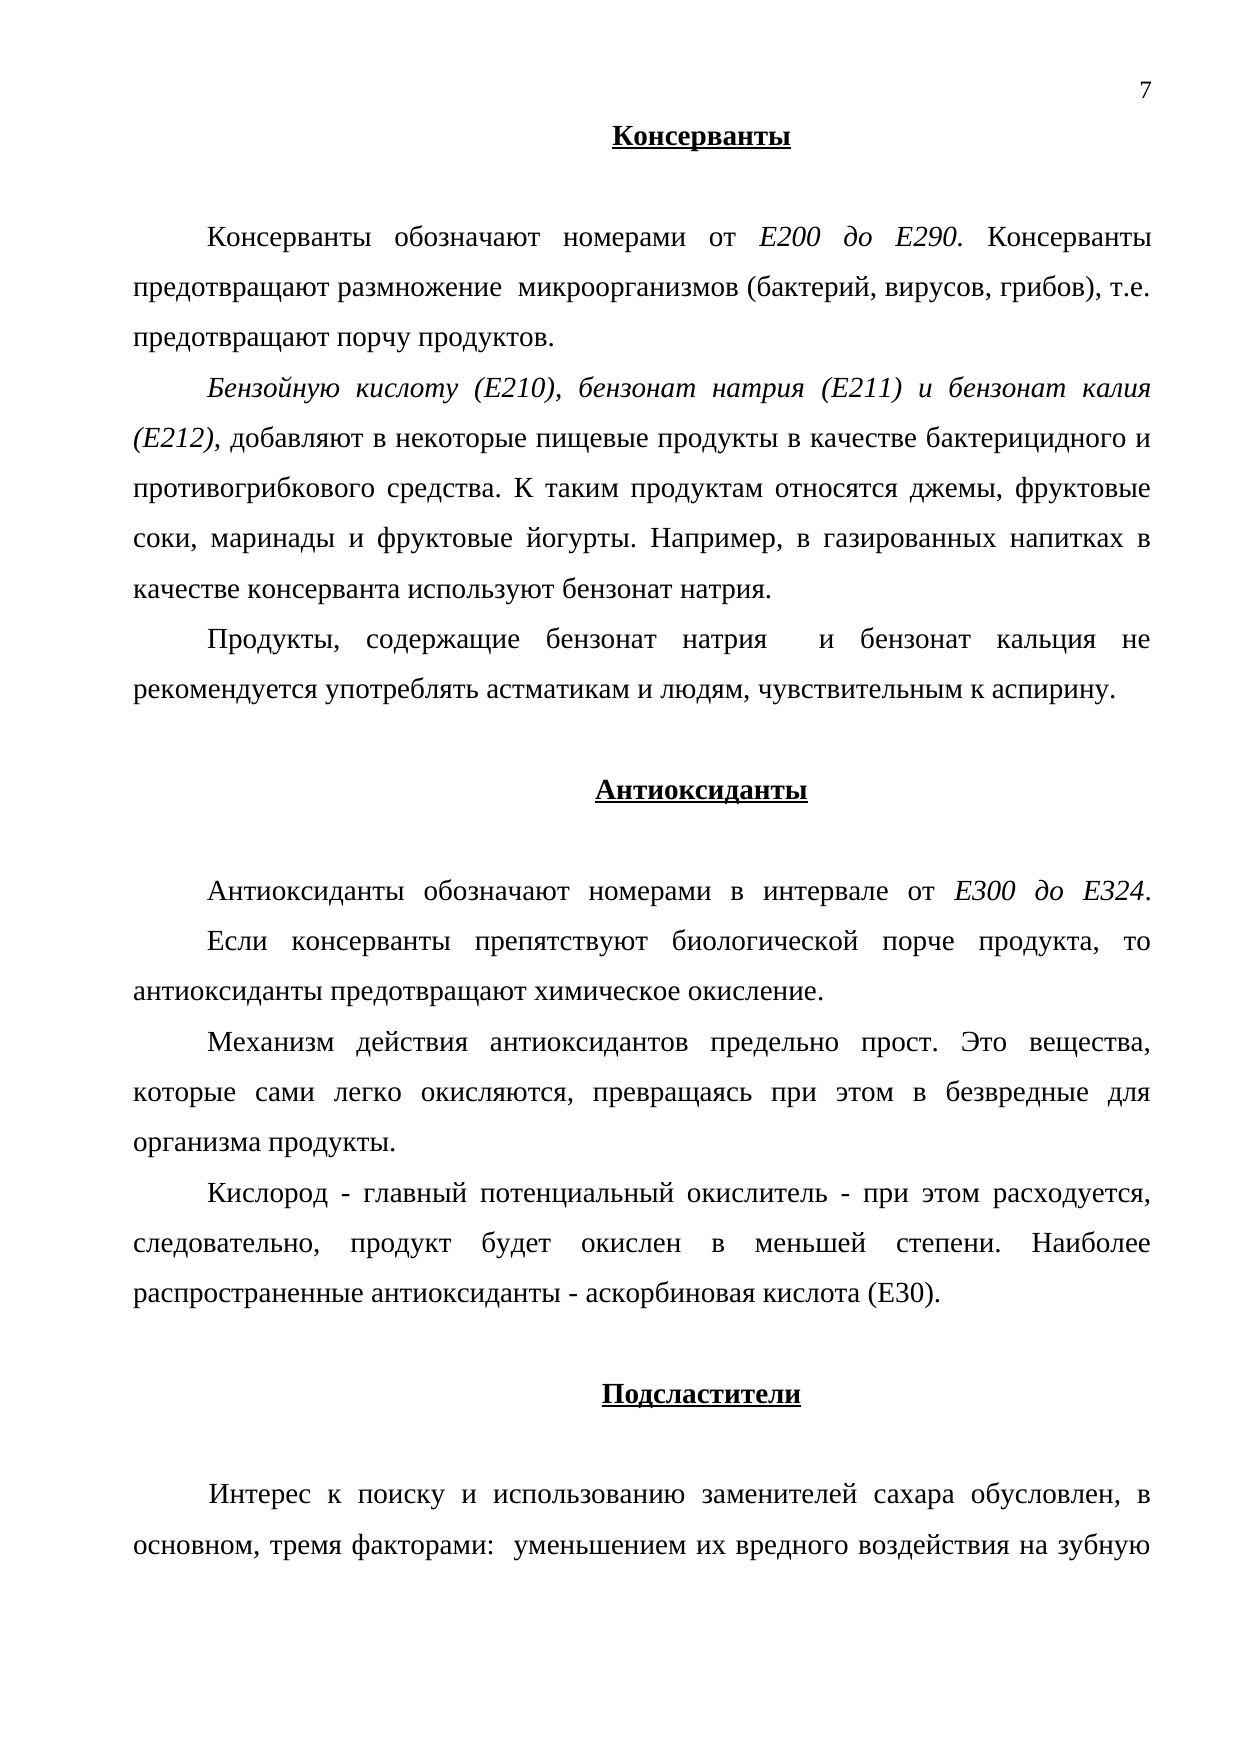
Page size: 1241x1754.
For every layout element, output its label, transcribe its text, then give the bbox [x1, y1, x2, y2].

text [133, 1477, 1152, 1560]
text Консерванты [133, 118, 1152, 152]
text Подсластители [133, 1376, 1152, 1409]
text Кислород - главный потенциальный окислитель - при этом расходуется, следовательно, продукт будет окислен в меньшей степени. Наиболее распространенные антиоксиданты - аскорбиновая кислота (Е30). [133, 1175, 1152, 1309]
text Бензойную кислоту (Е210), бензонат натрия (Е211) и бензонат калия (Е212), добавляют в некоторые пищевые продукты в качестве бактерицидного и противогрибкового средства. К таким продуктам относятся джемы, фруктовые соки, маринады и фруктовые йогурты. Например, в газированных напитках в качестве консерванта используют бензонат натрия. [133, 370, 1152, 604]
text Антиоксиданты обозначают номерами в интервале от Е300 до Е324. Если консерванты препятствуют биологической порче продукта, то антиоксиданты предотвращают химическое окисление. [133, 873, 1152, 1007]
text Механизм действия антиоксидантов предельно прост. Это вещества, которые сами легко окисляются, превращаясь при этом в безвредные для организма продукты. [133, 1024, 1152, 1158]
text Продукты, содержащие бензонат натрия и бензонат кальция не рекомендуется употреблять астматикам и людям, чувствительным к аспирину. [133, 621, 1152, 705]
text Антиоксиданты [133, 772, 1152, 806]
text Консерванты обозначают номерами от Е200 до Е290. Консерванты предотвращают размножение микроорганизмов (бактерий, вирусов, грибов), т.е. предотвращают порчу продуктов. [133, 219, 1152, 353]
